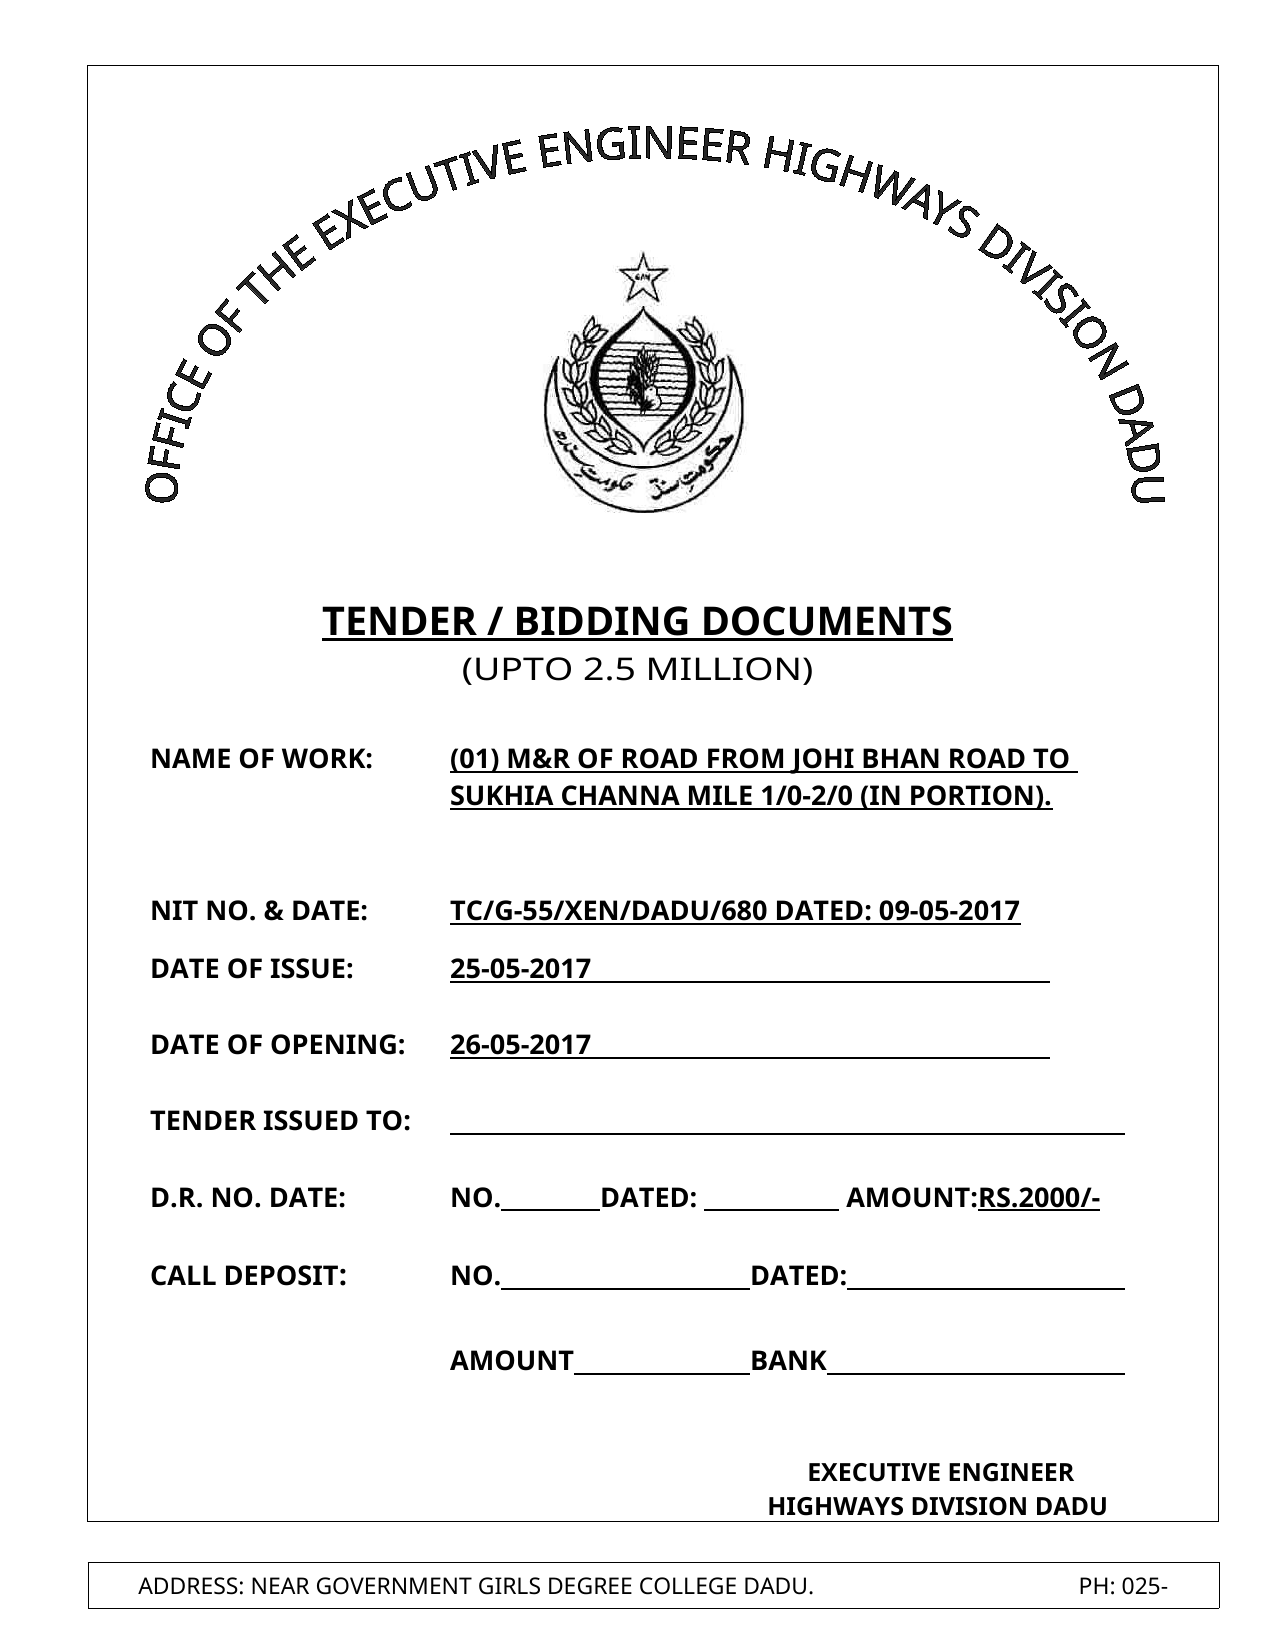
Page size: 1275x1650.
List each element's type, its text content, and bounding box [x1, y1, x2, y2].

text DATE OF OPENING: 26-05-2017 [150, 1026, 1125, 1063]
text TENDER ISSUED TO: [150, 1102, 1125, 1139]
text AMOUNT BANK [150, 1342, 1125, 1378]
text DATE OF ISSUE: 25-05-2017 [150, 949, 1125, 986]
text TENDER / BIDDING DOCUMENTS [150, 593, 1125, 647]
text EXECUTIVE ENGINEER [750, 1454, 1125, 1488]
text NIT NO. & DATE: TC/G-55/XEN/DADU/680 DATED: 09-05-2017 [150, 892, 1125, 929]
text NAME OF WORK: (01) M&R of road from Johi Bhan road to Sukhia Channa mile 1/0-2/0 (In portion). [150, 739, 1125, 813]
picture [540, 250, 749, 519]
text (UPTO 2.5 MILLION) [150, 647, 1125, 689]
text D.R. NO. DATE: NO. DATED: AMOUNT:RS.2000/- [150, 1178, 1125, 1215]
text HIGHWAYS DIVISION DADU [750, 1488, 1125, 1522]
text CALL DEPOSIT: NO. DATED: [150, 1254, 1125, 1294]
